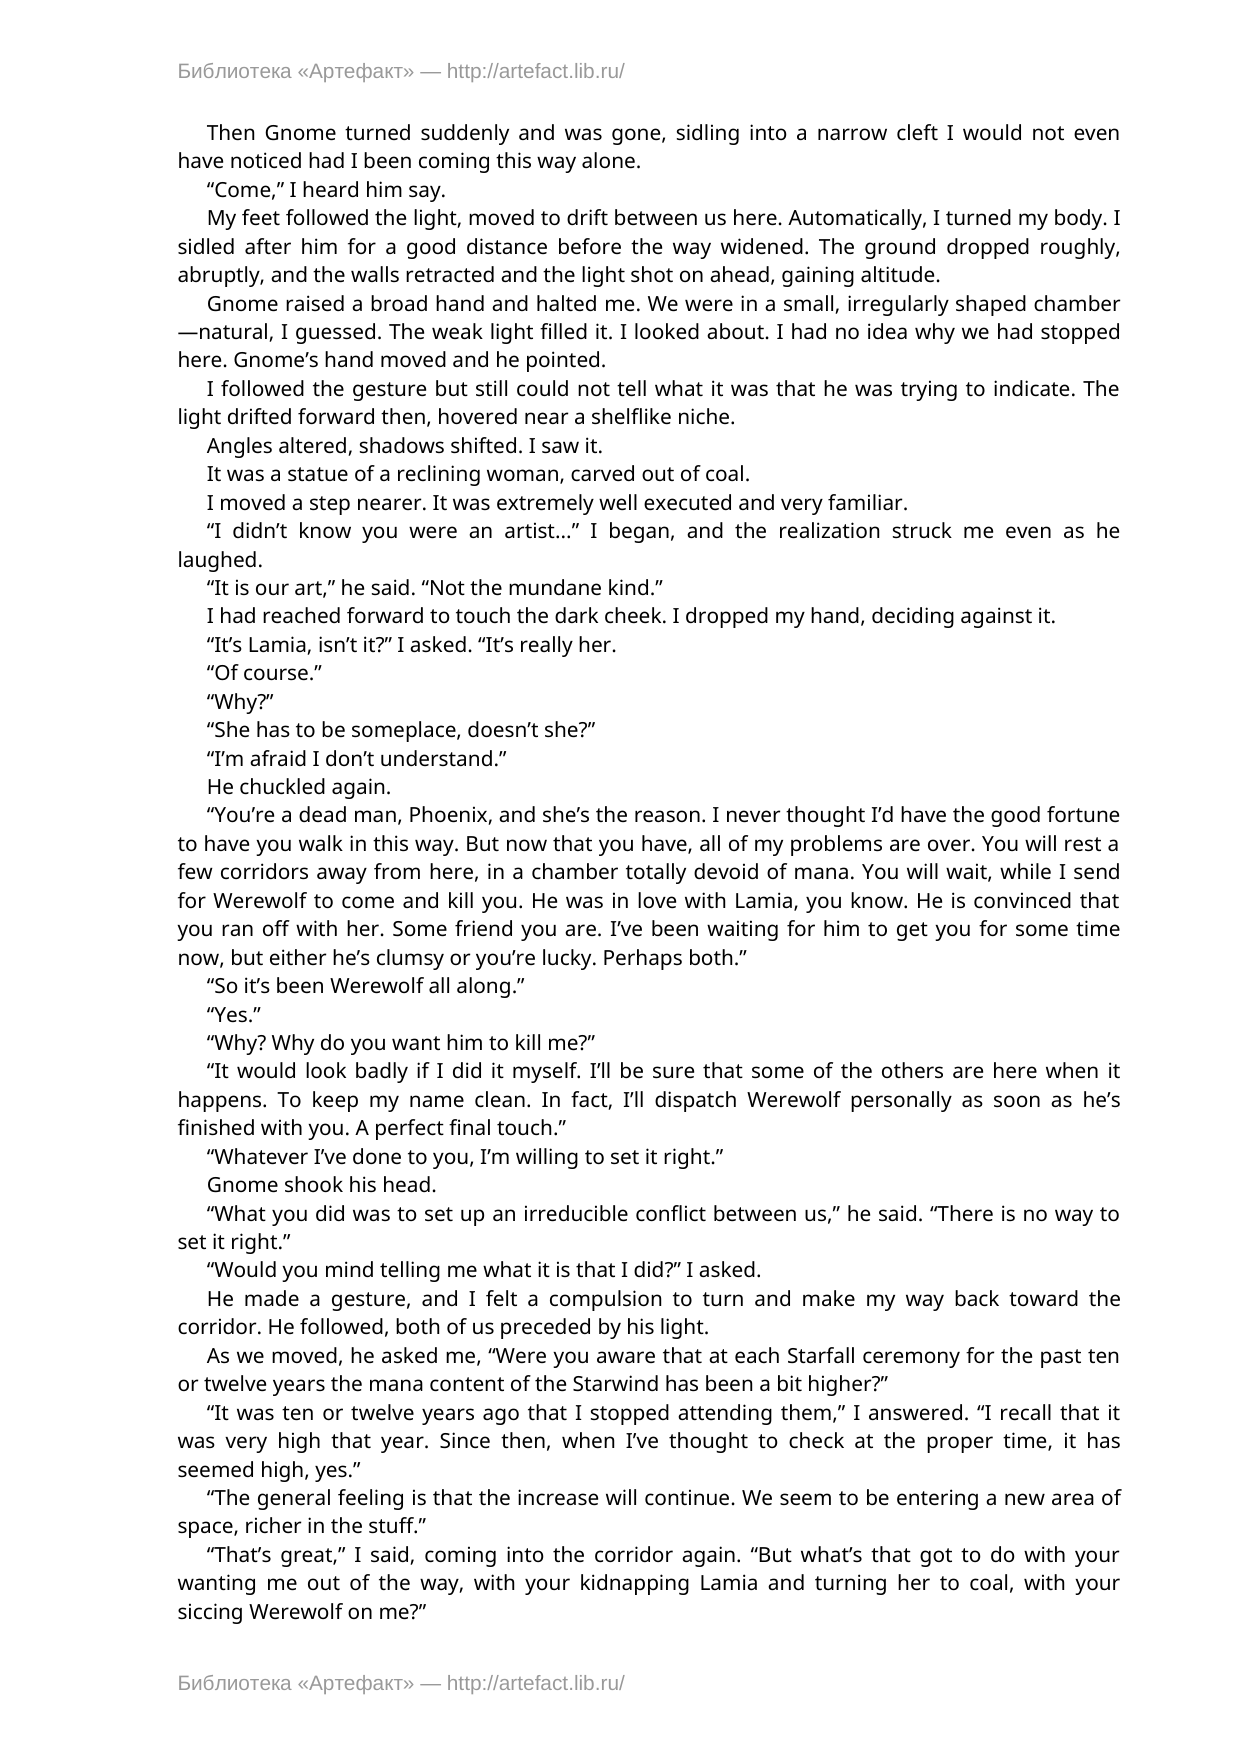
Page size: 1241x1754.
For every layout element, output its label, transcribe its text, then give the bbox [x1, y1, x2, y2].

text It was a statue of a reclining woman, carved out of coal. [177, 459, 1122, 488]
text “I didn’t know you were an artist...” I began, and the realization struck me even as he laughed. [177, 516, 1122, 573]
text My feet followed the light, moved to drift between us here. Automatically, I turned my body. I sidled after him for a good distance before the way widened. The ground dropped roughly, abruptly, and the walls retracted and the light shot on ahead, gaining altitude. [177, 203, 1122, 289]
text “The general feeling is that the increase will continue. We seem to be entering a new area of space, richer in the stuff.” [177, 1483, 1122, 1540]
text Gnome raised a broad hand and halted me. We were in a small, irregularly shaped chamber—natural, I guessed. The weak light filled it. I looked about. I had no idea why we had stopped here. Gnome’s hand moved and he pointed. [177, 289, 1122, 374]
text “It was ten or twelve years ago that I stopped attending them,” I answered. “I recall that it was very high that year. Since then, when I’ve thought to check at the proper time, it has seemed high, yes.” [177, 1398, 1122, 1483]
text “Whatever I’ve done to you, I’m willing to set it right.” [177, 1142, 1122, 1170]
text He chuckled again. [177, 772, 1122, 801]
text I followed the gesture but still could not tell what it was that he was trying to indicate. The light drifted forward then, hovered near a shelflike niche. [177, 374, 1122, 431]
text “What you did was to set up an irreducible conflict between us,” he said. “There is no way to set it right.” [177, 1199, 1122, 1256]
text Then Gnome turned suddenly and was gone, sidling into a narrow cleft I would not even have noticed had I been coming this way alone. [177, 118, 1122, 175]
text “Of course.” [177, 658, 1122, 687]
text “I’m afraid I don’t understand.” [177, 744, 1122, 772]
text Gnome shook his head. [177, 1170, 1122, 1199]
text “That’s great,” I said, coming into the corridor again. “But what’s that got to do with your wanting me out of the way, with your kidnapping Lamia and turning her to coal, with your siccing Werewolf on me?” [177, 1540, 1122, 1625]
text “Come,” I heard him say. [177, 175, 1122, 203]
text Angles altered, shadows shifted. I saw it. [177, 431, 1122, 459]
text “Why?” [177, 687, 1122, 715]
text “Would you mind telling me what it is that I did?” I asked. [177, 1256, 1122, 1284]
text As we moved, he asked me, “Were you aware that at each Starfall ceremony for the past ten or twelve years the mana content of the Starwind has been a bit higher?” [177, 1341, 1122, 1398]
text “So it’s been Werewolf all along.” [177, 971, 1122, 1000]
text “Yes.” [177, 1000, 1122, 1028]
text He made a gesture, and I felt a compulsion to turn and make my way back toward the corridor. He followed, both of us preceded by his light. [177, 1284, 1122, 1341]
text “It’s Lamia, isn’t it?” I asked. “It’s really her. [177, 630, 1122, 658]
text “It would look badly if I did it myself. I’ll be sure that some of the others are here when it happens. To keep my name clean. In fact, I’ll dispatch Werewolf personally as soon as he’s finished with you. A perfect final touch.” [177, 1057, 1122, 1142]
text I moved a step nearer. It was extremely well executed and very familiar. [177, 488, 1122, 516]
text “You’re a dead man, Phoenix, and she’s the reason. I never thought I’d have the good fortune to have you walk in this way. But now that you have, all of my problems are over. You will rest a few corridors away from here, in a chamber totally devoid of mana. You will wait, while I send for Werewolf to come and kill you. He was in love with Lamia, you know. He is convinced that you ran off with her. Some friend you are. I’ve been waiting for him to get you for some time now, but either he’s clumsy or you’re lucky. Perhaps both.” [177, 801, 1122, 971]
text “She has to be someplace, doesn’t she?” [177, 715, 1122, 744]
text “It is our art,” he said. “Not the mundane kind.” [177, 573, 1122, 602]
text “Why? Why do you want him to kill me?” [177, 1028, 1122, 1057]
text I had reached forward to touch the dark cheek. I dropped my hand, deciding against it. [177, 602, 1122, 630]
